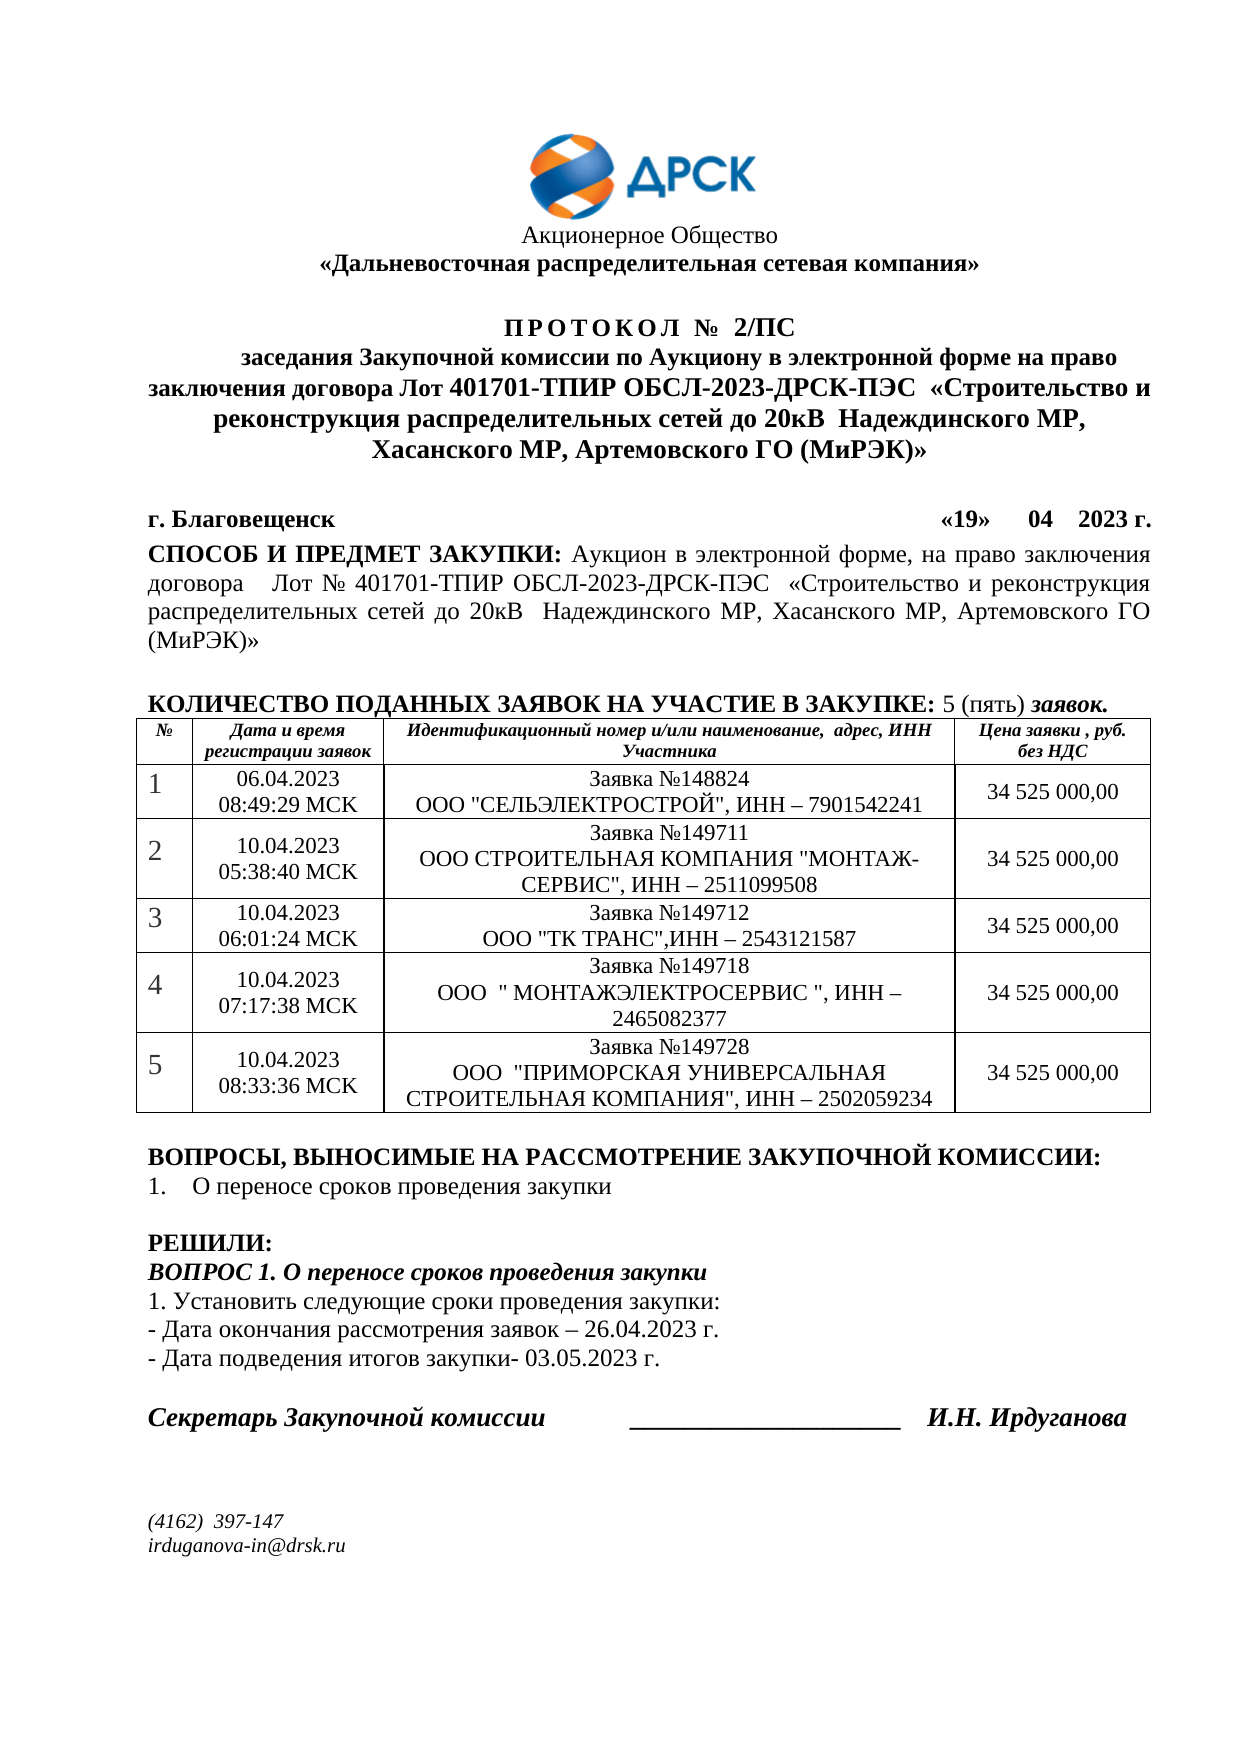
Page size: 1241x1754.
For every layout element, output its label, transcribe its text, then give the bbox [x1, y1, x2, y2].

text irduganova-in@drsk.ru [148, 1533, 1152, 1557]
table_cell 10.04.2023 05:38:40 MCK [193, 819, 383, 898]
text 1. Установить следующие сроки проведения закупки: [148, 1286, 1152, 1314]
text - Дата подведения итогов закупки- 03.05.2023 г. [148, 1343, 1152, 1372]
text ВОПРОСЫ, ВЫНОСИМЫЕ НА РАССМОТРЕНИЕ ЗАКУПОЧНОЙ КОМИССИИ: [148, 1142, 1152, 1171]
table_cell 06.04.2023 08:49:29 MCK [193, 765, 383, 818]
text КОЛИЧЕСТВО ПОДАННЫХ ЗАЯВОК НА УЧАСТИЕ В ЗАКУПКЕ: 5 (пять) заявок. [148, 689, 1152, 718]
list СПОСОБ И ПРЕДМЕТ ЗАКУПКИ: Аукцион в электронной форме, на право заключения договора Лот № 401701-ТПИР ОБСЛ-2023-ДРСК-ПЭС «Строительство и реконструкция распределительных сетей до 20кВ Надеждинского МР, Хасанского МР, Артемовского ГО (МиРЭК)» [148, 539, 1152, 654]
text ПРОТОКОЛ № 2/ПС [148, 311, 1152, 342]
picture [526, 131, 773, 220]
table_cell Заявка №149728 ООО "ПРИМОРСКАЯ УНИВЕРСАЛЬНАЯ СТРОИТЕЛЬНАЯ КОМПАНИЯ", ИНН – 2502059234 [385, 1033, 954, 1112]
table_header Цена заявки , руб. без НДС [955, 719, 1150, 764]
text (4162) 397-147 [148, 1509, 1152, 1533]
table_cell 34 525 000,00 [956, 953, 1150, 1032]
table_cell 4 [137, 953, 192, 1032]
table_header И.Н. Ирдуганова [916, 1401, 1159, 1432]
table_header Идентификационный номер и/или наименование, адрес, ИНН Участника [384, 719, 954, 764]
text заседания Закупочной комиссии по Аукциону в электронной форме на право заключения договора Лот 401701-ТПИР ОБСЛ-2023-ДРСК-ПЭС «Строительство и реконструкция распределительных сетей до 20кВ Надеждинского МР, Хасанского МР, Артемовского ГО (МиРЭК)» [148, 342, 1152, 464]
text «Дальневосточная распределительная сетевая компания» [148, 248, 1152, 277]
list О переносе сроков проведения закупки [148, 1171, 1152, 1199]
table_cell Заявка №149711 ООО СТРОИТЕЛЬНАЯ КОМПАНИЯ "МОНТАЖ-СЕРВИС", ИНН – 2511099508 [385, 819, 954, 898]
text - Дата окончания рассмотрения заявок – 26.04.2023 г. [148, 1314, 1152, 1343]
table_cell 34 525 000,00 [956, 899, 1150, 952]
table_header Секретарь Закупочной комиссии [136, 1401, 620, 1432]
table_cell 10.04.2023 07:17:38 MCK [193, 953, 383, 1032]
table_cell 34 525 000,00 [956, 765, 1150, 818]
text Акционерное Общество [148, 220, 1152, 248]
table_cell Заявка №148824 ООО "СЕЛЬЭЛЕКТРОСТРОЙ", ИНН – 7901542241 [385, 765, 954, 818]
table_cell 10.04.2023 06:01:24 MCK [193, 899, 383, 952]
table_cell 1 [137, 765, 192, 818]
table_cell 2 [137, 819, 192, 898]
table_cell 5 [137, 1033, 192, 1112]
table_cell 10.04.2023 08:33:36 MCK [193, 1033, 383, 1112]
table_cell Заявка №149718 ООО " МОНТАЖЭЛЕКТРОСЕРВИС ", ИНН – 2465082377 [385, 953, 954, 1032]
table_header ____________________ [620, 1401, 916, 1432]
text ВОПРОС 1. О переносе сроков проведения закупки [148, 1257, 1152, 1286]
table_cell 34 525 000,00 [956, 1033, 1150, 1112]
table_cell 34 525 000,00 [956, 819, 1150, 898]
table_header г. Благовещенск [136, 504, 651, 533]
table_header Дата и время регистрации заявок [193, 719, 383, 764]
list РЕШИЛИ: [148, 1228, 1152, 1257]
table_cell Заявка №149712 ООО "ТК ТРАНС",ИНН – 2543121587 [385, 899, 954, 952]
table_header «19» 04 2023 г. [651, 504, 1163, 533]
table_header № [137, 719, 192, 764]
table_cell 3 [137, 899, 192, 952]
